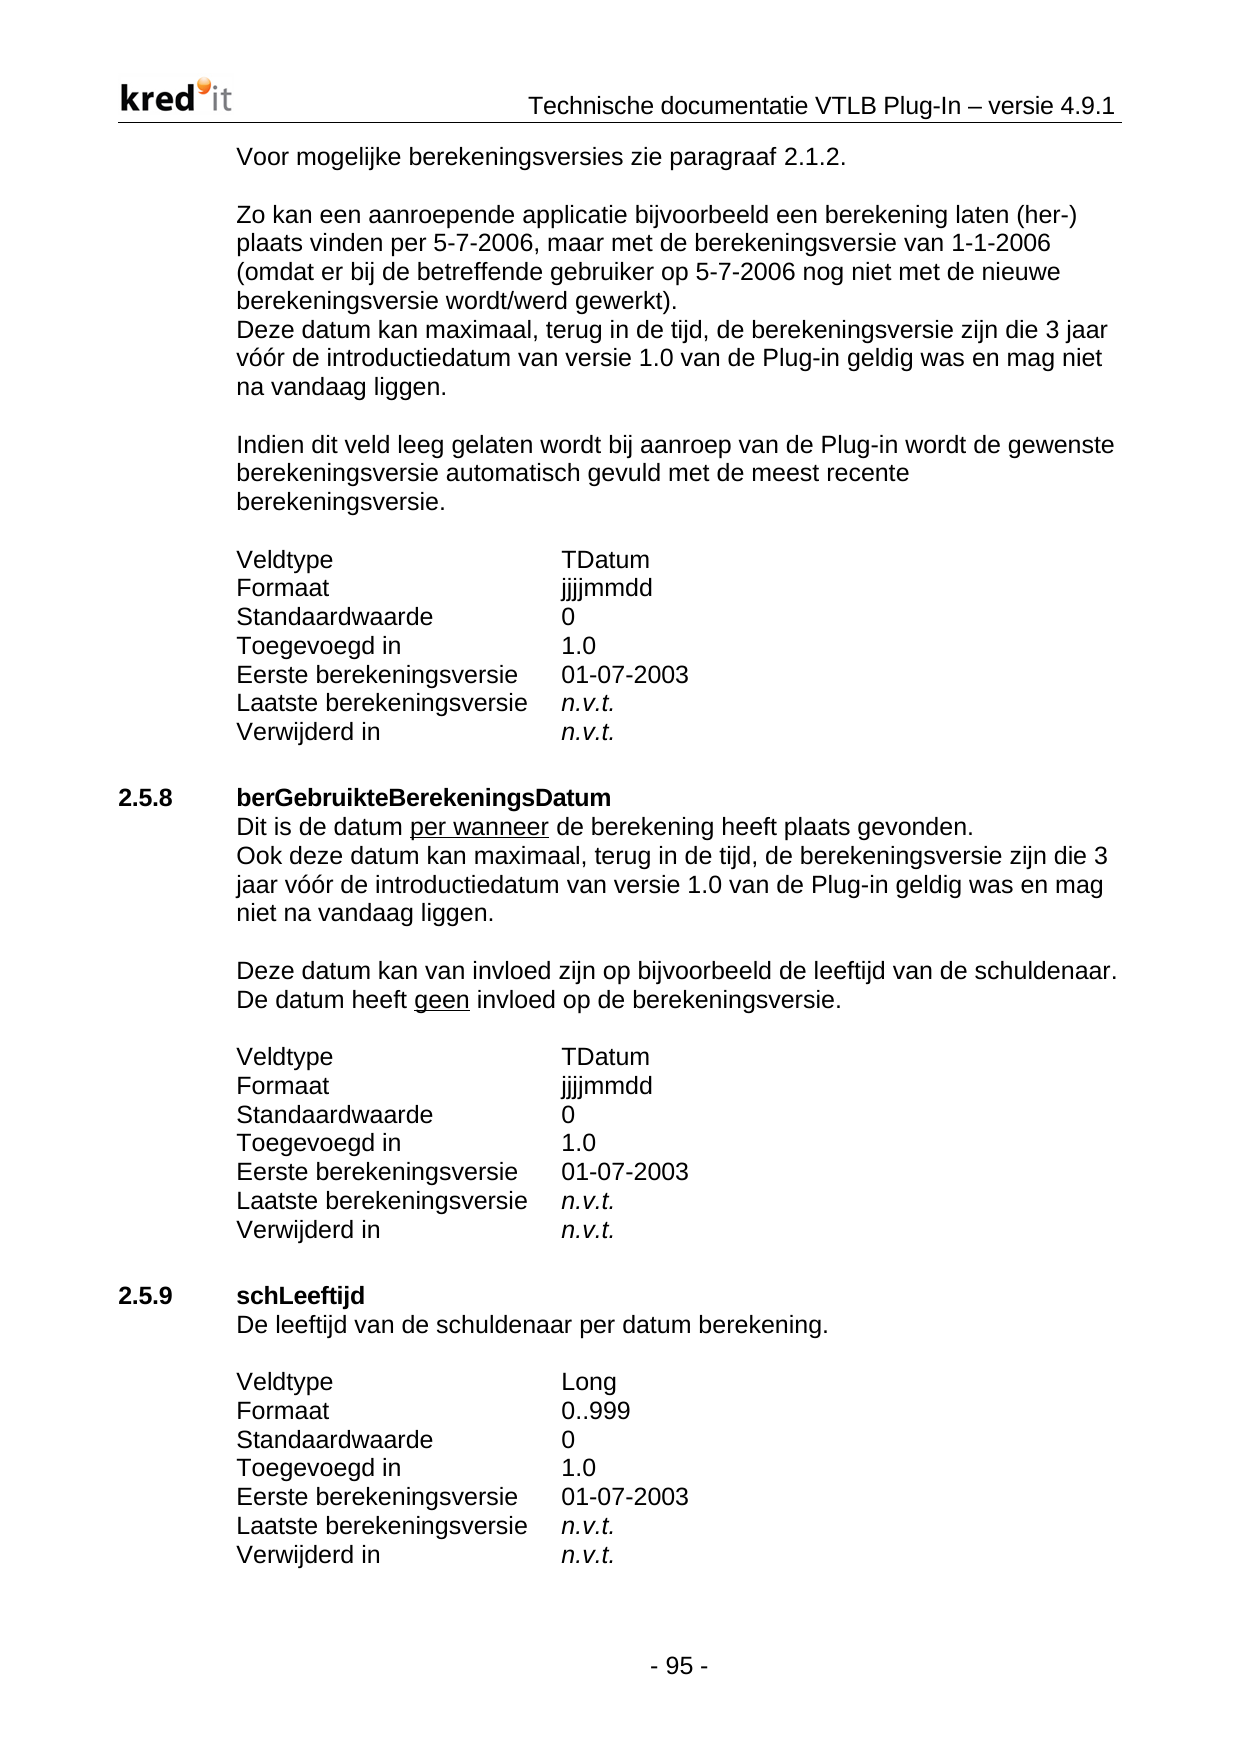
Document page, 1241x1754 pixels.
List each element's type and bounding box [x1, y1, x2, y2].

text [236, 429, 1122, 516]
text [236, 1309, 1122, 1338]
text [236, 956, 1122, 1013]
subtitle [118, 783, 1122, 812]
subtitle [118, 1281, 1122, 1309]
picture [118, 73, 234, 115]
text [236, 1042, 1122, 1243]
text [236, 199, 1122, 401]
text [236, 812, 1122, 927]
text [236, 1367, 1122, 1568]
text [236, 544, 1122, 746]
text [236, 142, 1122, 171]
